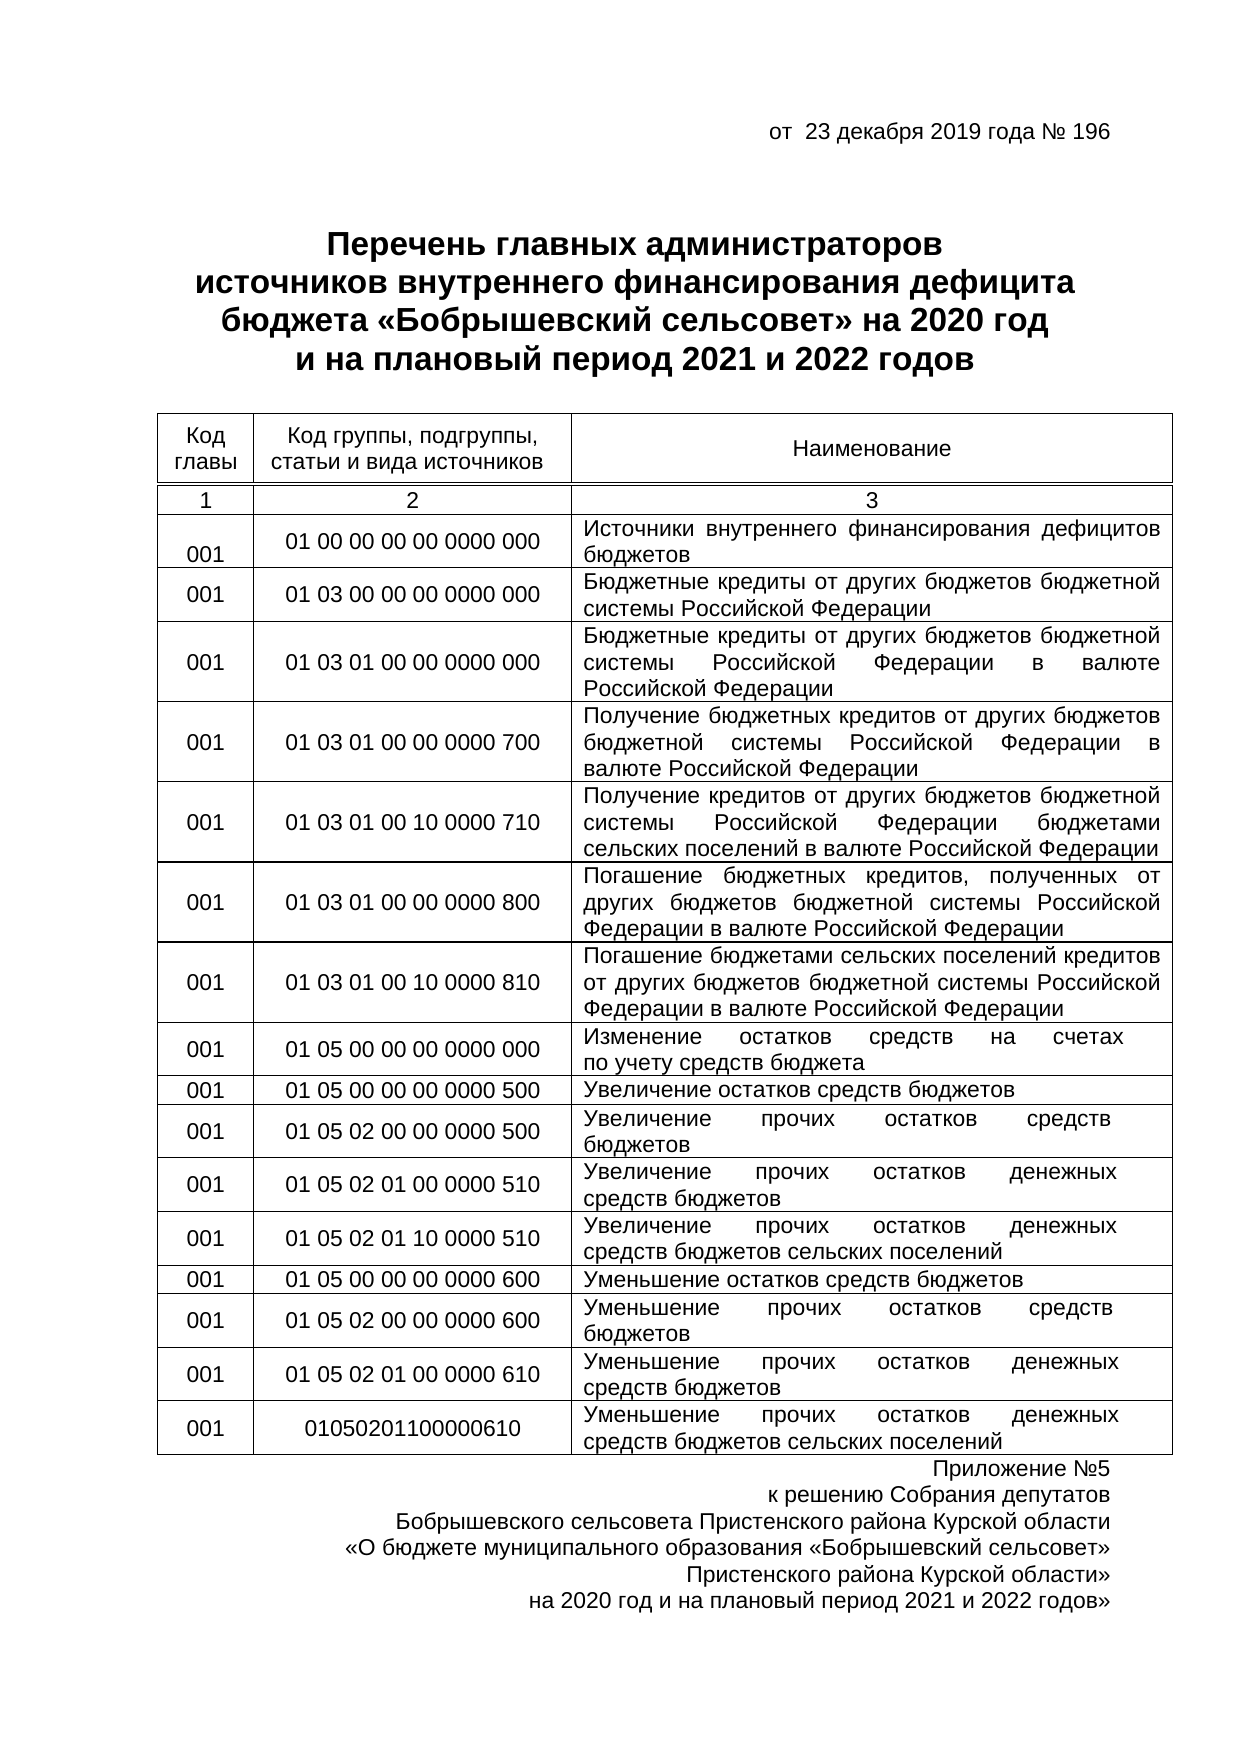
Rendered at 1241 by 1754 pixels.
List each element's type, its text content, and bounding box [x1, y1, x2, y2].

text источников внутреннего финансирования дефицита бюджета «Бобрышевский сельсовет» на 2020 год [159, 262, 1110, 339]
table_cell Увеличение прочих остатков денежных средств бюджетов [572, 1158, 1172, 1211]
table_header Код главы [158, 414, 253, 482]
table_cell 01 03 01 00 00 0000 800 [254, 863, 571, 941]
table_cell Увеличение прочих остатков средств бюджетов [572, 1105, 1172, 1157]
table_cell Бюджетные кредиты от других бюджетов бюджетной системы Российской Федерации [572, 568, 1172, 621]
text и на плановый период 2021 и 2022 годов [159, 339, 1110, 377]
table_cell 001 [158, 782, 253, 861]
table_cell 01 05 02 00 00 0000 500 [254, 1105, 571, 1157]
table_cell 001 [158, 1076, 253, 1103]
table_cell 01 05 00 00 00 0000 600 [254, 1266, 571, 1293]
table_cell 01050201100000610 [254, 1401, 571, 1454]
table_header 2 [254, 486, 571, 513]
table_cell 001 [158, 1105, 253, 1157]
text от 23 декабря 2019 года № 196 [159, 118, 1110, 144]
table_cell Получение бюджетных кредитов от других бюджетов бюджетной системы Российской Федерации в валюте Российской Федерации [572, 702, 1172, 781]
table_cell 01 05 02 01 10 0000 510 [254, 1212, 571, 1265]
table_cell 001 [158, 1266, 253, 1293]
table_cell 001 [158, 1023, 253, 1075]
table_cell 001 [158, 702, 253, 781]
table_cell 001 [158, 943, 253, 1022]
table_cell 001 [158, 1212, 253, 1265]
table_cell 01 03 01 00 00 0000 000 [254, 622, 571, 701]
table_header Наименование [572, 414, 1172, 482]
text Перечень главных администраторов [159, 223, 1110, 262]
table_header 1 [158, 486, 253, 513]
table_cell 01 03 01 00 00 0000 700 [254, 702, 571, 781]
table_header Код группы, подгруппы, статьи и вида источников [254, 414, 571, 482]
table_cell 001 [158, 568, 253, 621]
table_cell 01 05 00 00 00 0000 000 [254, 1023, 571, 1075]
table_cell Бюджетные кредиты от других бюджетов бюджетной системы Российской Федерации в валюте Российской Федерации [572, 622, 1172, 701]
table_cell 01 00 00 00 00 0000 000 [254, 515, 571, 567]
table_cell Уменьшение прочих остатков денежных средств бюджетов сельских поселений [572, 1401, 1172, 1454]
table_cell 01 05 00 00 00 0000 500 [254, 1076, 571, 1103]
text к решению Собрания депутатов [159, 1481, 1110, 1508]
table_cell Уменьшение остатков средств бюджетов [572, 1266, 1172, 1293]
table_cell Уменьшение прочих остатков денежных средств бюджетов [572, 1348, 1172, 1400]
text Бобрышевского сельсовета Пристенского района Курской области [159, 1508, 1110, 1534]
table_cell Получение кредитов от других бюджетов бюджетной системы Российской Федерации бюджетами сельских поселений в валюте Российской Федерации [572, 782, 1172, 861]
table_cell 01 03 01 00 10 0000 810 [254, 943, 571, 1022]
table_cell Изменение остатков средств на счетах по учету средств бюджета [572, 1023, 1172, 1075]
table_cell 01 03 01 00 10 0000 710 [254, 782, 571, 861]
table_cell 01 03 00 00 00 0000 000 [254, 568, 571, 621]
table_cell Увеличение прочих остатков денежных средств бюджетов сельских поселений [572, 1212, 1172, 1265]
text «О бюджете муниципального образования «Бобрышевский сельсовет» [159, 1534, 1110, 1561]
table_cell 01 05 02 01 00 0000 610 [254, 1348, 571, 1400]
text Приложение №5 [159, 1455, 1110, 1481]
table_cell 001 [158, 1348, 253, 1400]
table_cell Погашение бюджетами сельских поселений кредитов от других бюджетов бюджетной системы Российской Федерации в валюте Российской Федерации [572, 943, 1172, 1022]
text на 2020 год и на плановый период 2021 и 2022 годов» [159, 1587, 1110, 1613]
table_cell 01 05 02 01 00 0000 510 [254, 1158, 571, 1211]
table_cell 001 [158, 1294, 253, 1347]
table_cell 01 05 02 00 00 0000 600 [254, 1294, 571, 1347]
table_header 3 [572, 486, 1172, 513]
table_cell Уменьшение прочих остатков средств бюджетов [572, 1294, 1172, 1347]
table_cell 001 [158, 1401, 253, 1454]
text Пристенского района Курской области» [159, 1561, 1110, 1587]
table_cell 001 [158, 515, 253, 567]
table_cell 001 [158, 863, 253, 941]
table_cell 001 [158, 622, 253, 701]
table_cell Источники внутреннего финансирования дефицитов бюджетов [572, 515, 1172, 567]
table_cell 001 [158, 1158, 253, 1211]
table_cell Увеличение остатков средств бюджетов [572, 1076, 1172, 1103]
table_cell Погашение бюджетных кредитов, полученных от других бюджетов бюджетной системы Российской Федерации в валюте Российской Федерации [572, 863, 1172, 941]
